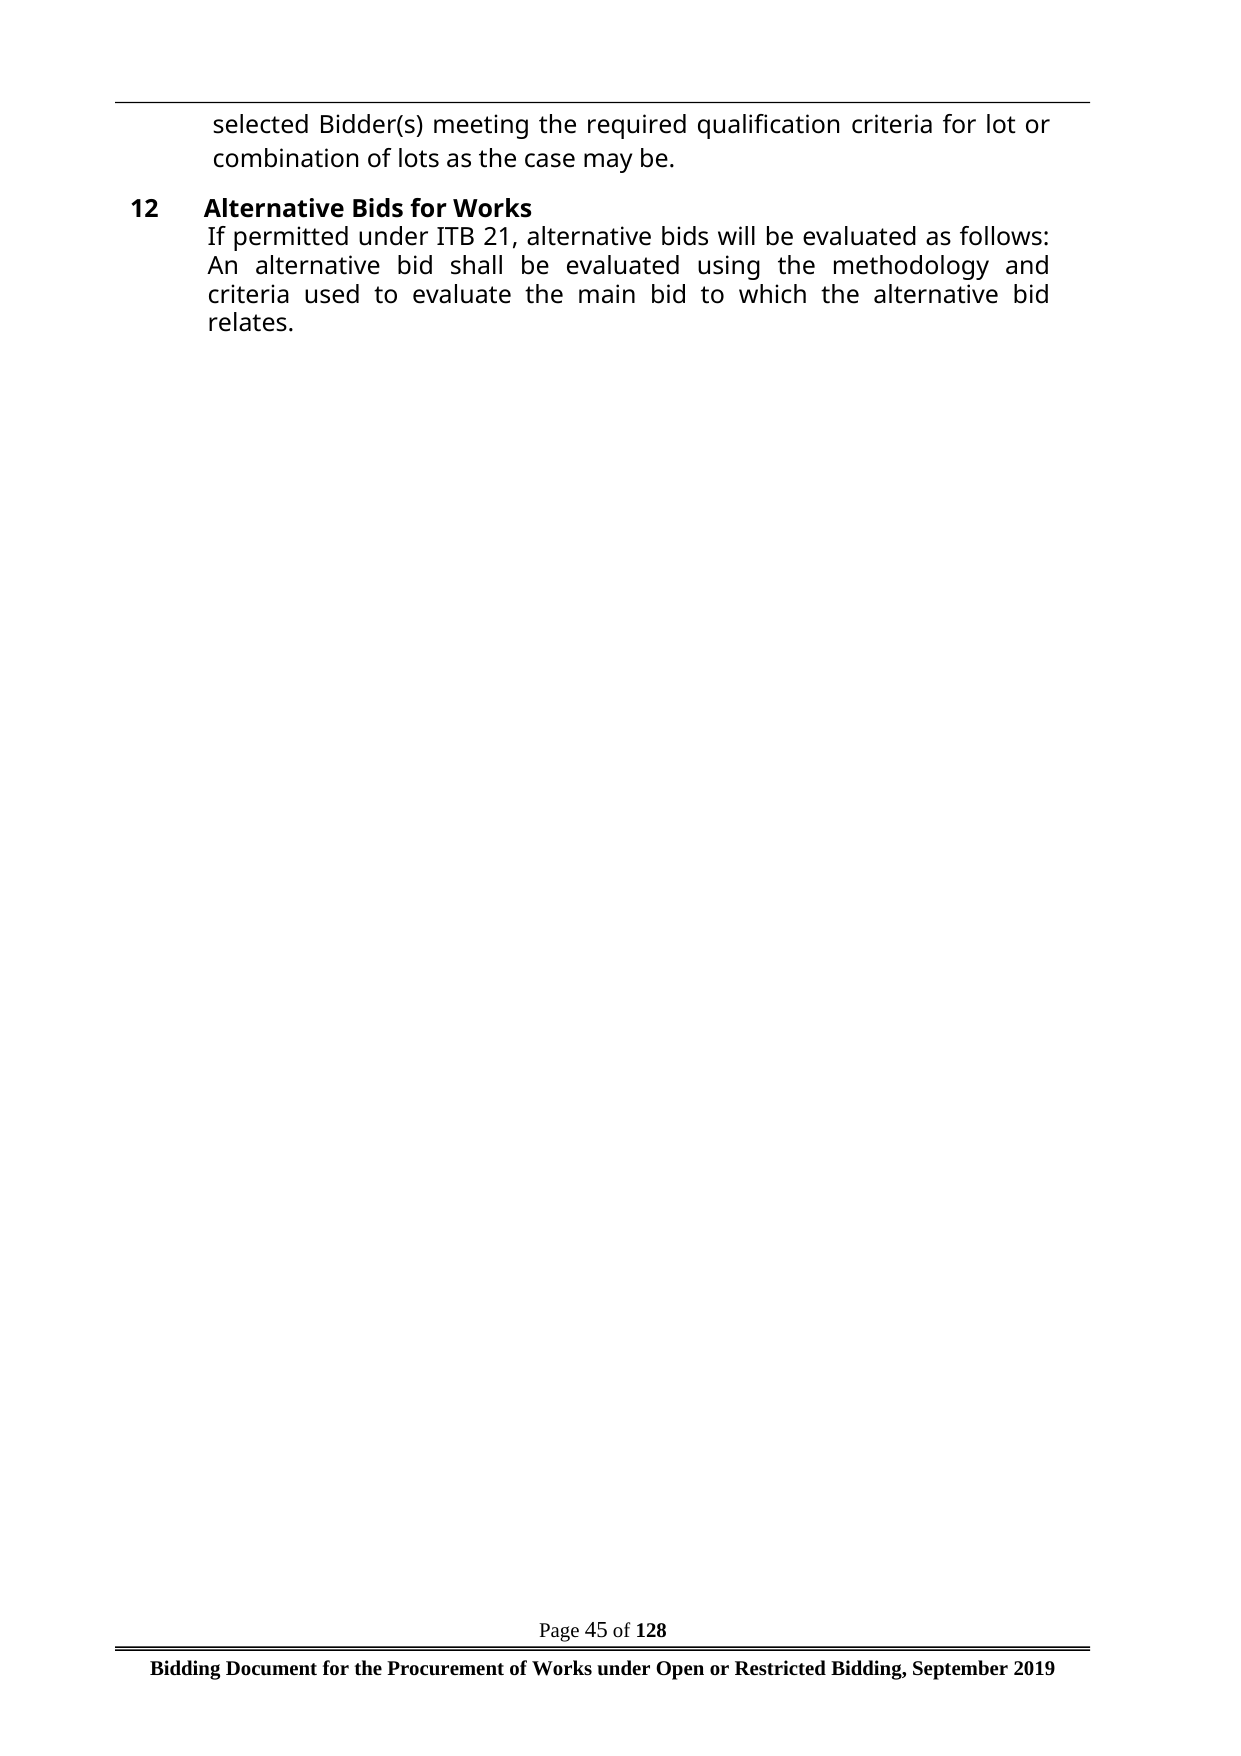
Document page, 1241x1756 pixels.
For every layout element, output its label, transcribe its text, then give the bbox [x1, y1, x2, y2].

table_cell 12 Alternative Bids for Works If permitted under ITB 21, alternative bids will be evaluated as follows: An alternative bid shall be evaluated using the methodology and criteria used to evaluate the main bid to which the alternative bid relates. [104, 175, 1071, 338]
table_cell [104, 106, 1071, 174]
